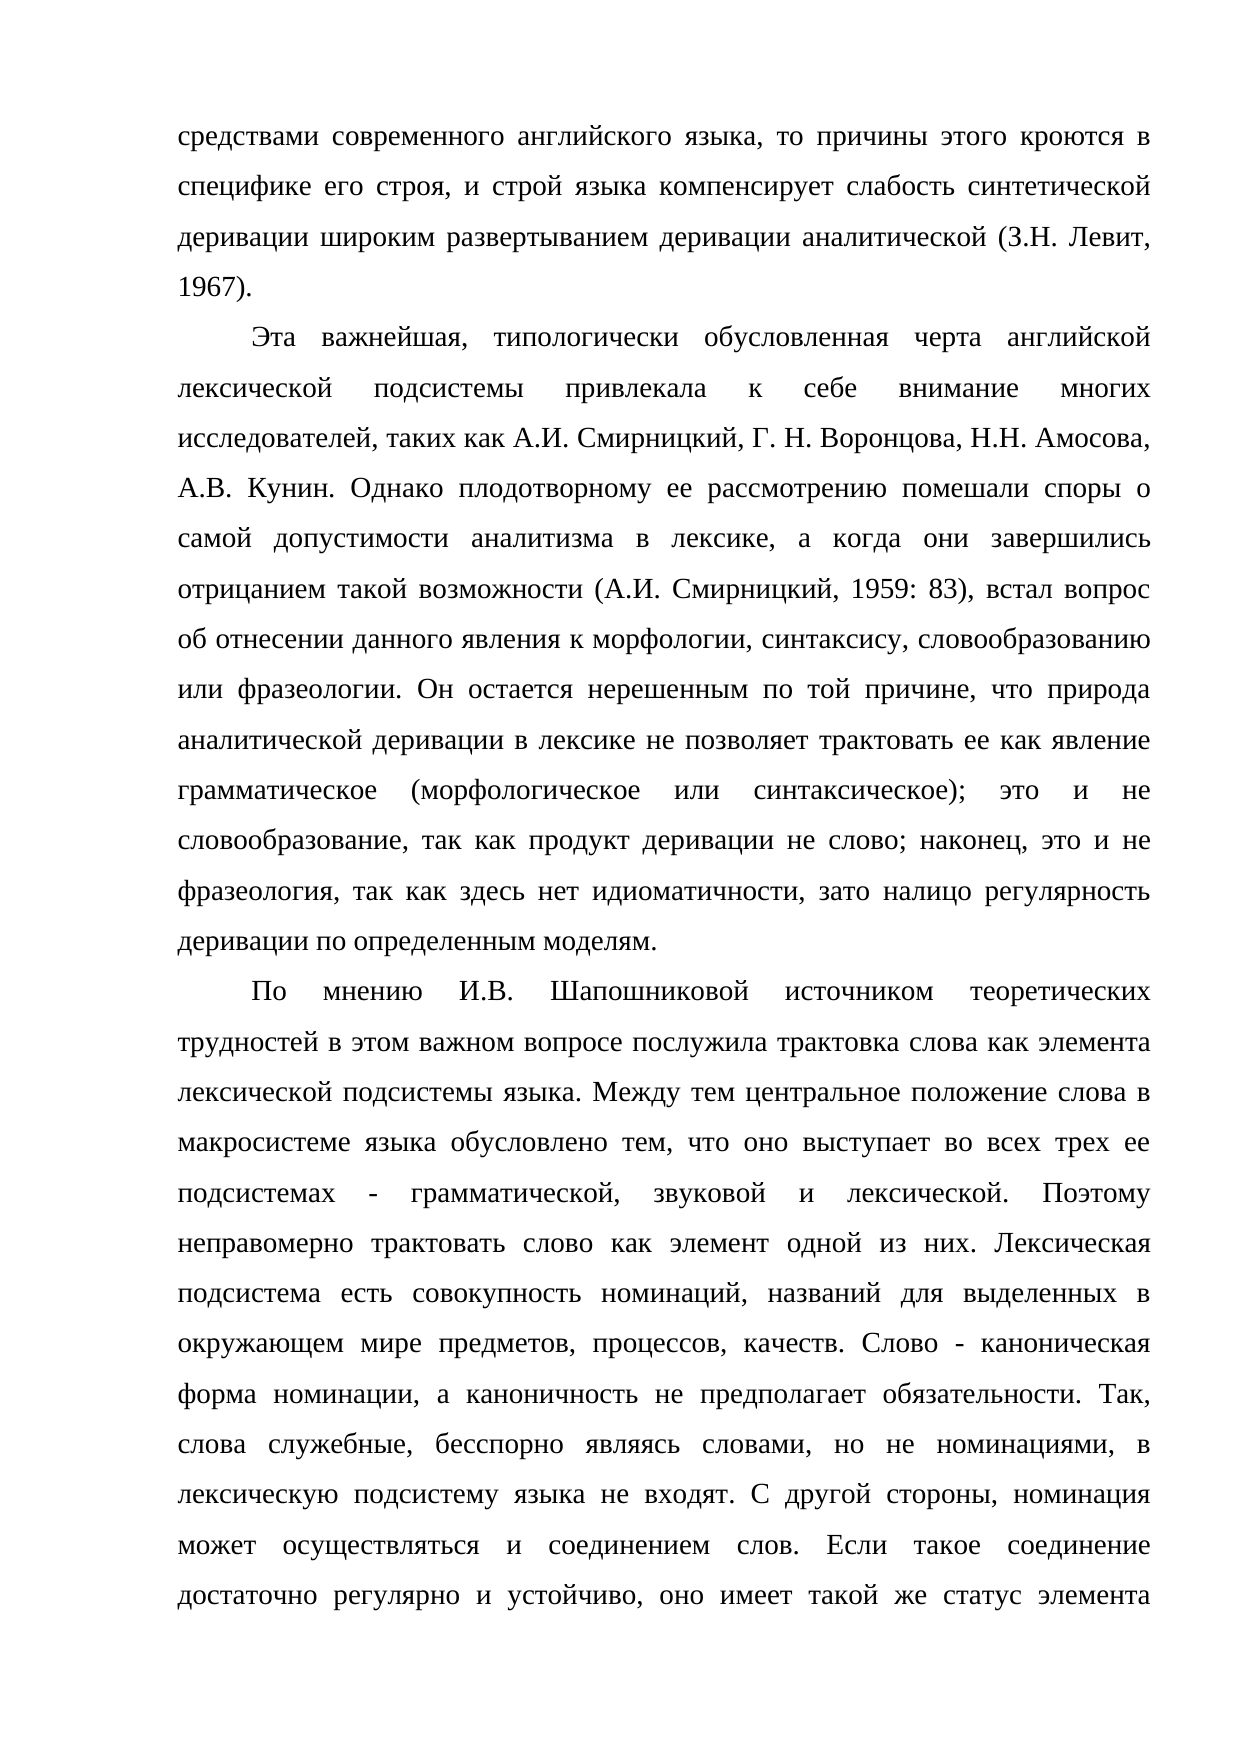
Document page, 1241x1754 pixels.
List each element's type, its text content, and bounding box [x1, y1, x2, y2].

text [177, 973, 1152, 1611]
text Эта важнейшая, типологически обусловленная черта английской лексической подсистемы привлекала к себе внимание многих исследователей, таких как А.И. Смирницкий, Г. Н. Воронцова, Н.Н. Амосова, А.В. Кунин. Однако плодотворному ее рассмотрению помешали споры о самой допустимости аналитизма в лексике, а когда они завершились отрицанием такой возможности (А.И. Смирницкий, 1959: 83), встал вопрос об отнесении данного явления к морфологии, синтаксису, словообразованию или фразеологии. Он остается нерешенным по той причине, что природа аналитической деривации в лексике не позволяет трактовать ее как явление грамматическое (морфологическое или синтаксическое); это и не словообразование, так как продукт деривации не слово; наконец, это и не фразеология, так как здесь нет идиоматичности, зато налицо регулярность деривации по определенным моделям. [177, 319, 1152, 957]
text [177, 118, 1152, 303]
